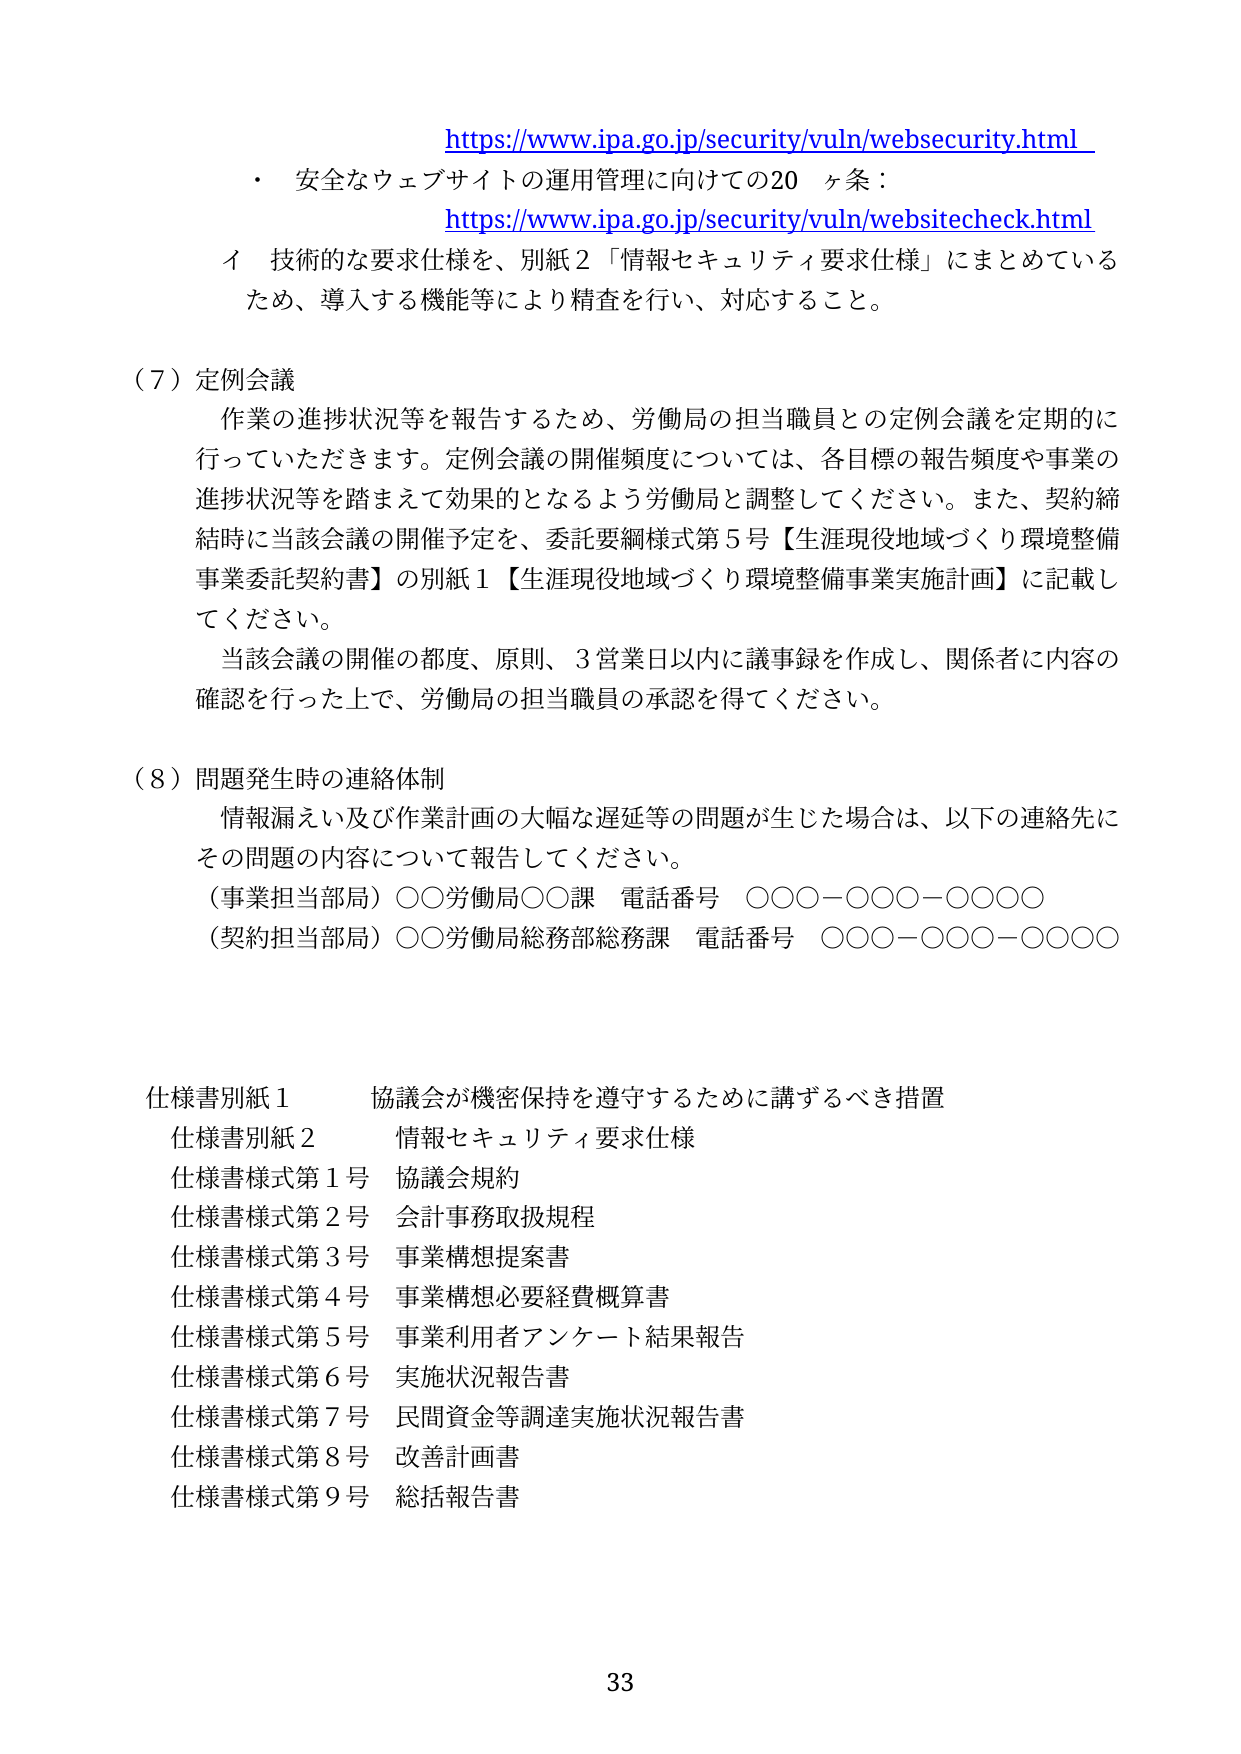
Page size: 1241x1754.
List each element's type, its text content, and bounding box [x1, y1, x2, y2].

text 仕様書様式第７号 民間資金等調達実施状況報告書 [120, 1396, 1120, 1436]
text ・ 安全なウェブサイトの運用管理に向けての20ヶ条： [120, 159, 1120, 199]
text （事業担当部局）○○労働局○○課 電話番号 ○○○－○○○－○○○○ [170, 877, 1120, 917]
text 仕様書別紙２ 情報セキュリティ要求仕様 [120, 1116, 1120, 1156]
text 仕様書様式第２号 会計事務取扱規程 [120, 1196, 1120, 1236]
text https://www.ipa.go.jp/security/vuln/websecurity.html [179, 119, 1120, 159]
subtitle （８）問題発生時の連絡体制 [120, 757, 1120, 797]
text 情報漏えい及び作業計画の大幅な遅延等の問題が生じた場合は、以下の連絡先にその問題の内容について報告してください。 [170, 797, 1120, 877]
text （契約担当部局）○○労働局総務部総務課 電話番号 ○○○－○○○－○○○○ [170, 917, 1120, 957]
text 仕様書様式第５号 事業利用者アンケート結果報告 [120, 1316, 1120, 1356]
text https://www.ipa.go.jp/security/vuln/websitecheck.html [179, 199, 1120, 239]
text 仕様書様式第４号 事業構想必要経費概算書 [120, 1276, 1120, 1316]
text 仕様書様式第９号 総括報告書 [120, 1475, 1120, 1515]
text イ 技術的な要求仕様を、別紙２「情報セキュリティ要求仕様」にまとめているため、導入する機能等により精査を行い、対応すること。 [195, 239, 1120, 318]
text 仕様書様式第６号 実施状況報告書 [120, 1356, 1120, 1396]
text 仕様書別紙１ 協議会が機密保持を遵守するために講ずるべき措置 [120, 1076, 1120, 1116]
text 仕様書様式第３号 事業構想提案書 [120, 1236, 1120, 1276]
text 作業の進捗状況等を報告するため、労働局の担当職員との定例会議を定期的に行っていただきます。定例会議の開催頻度については、各目標の報告頻度や事業の進捗状況等を踏まえて効果的となるよう労働局と調整してください。また、契約締結時に当該会議の開催予定を、委託要綱様式第５号【生涯現役地域づくり環境整備事業委託契約書】の別紙１【生涯現役地域づくり環境整備事業実施計画】に記載してください。 [170, 398, 1120, 638]
text 仕様書様式第８号 改善計画書 [120, 1436, 1120, 1475]
text 仕様書様式第１号 協議会規約 [120, 1156, 1120, 1196]
subtitle （７）定例会議 [120, 358, 1120, 398]
text 当該会議の開催の都度、原則、３営業日以内に議事録を作成し、関係者に内容の確認を行った上で、労働局の担当職員の承認を得てください。 [170, 638, 1120, 717]
